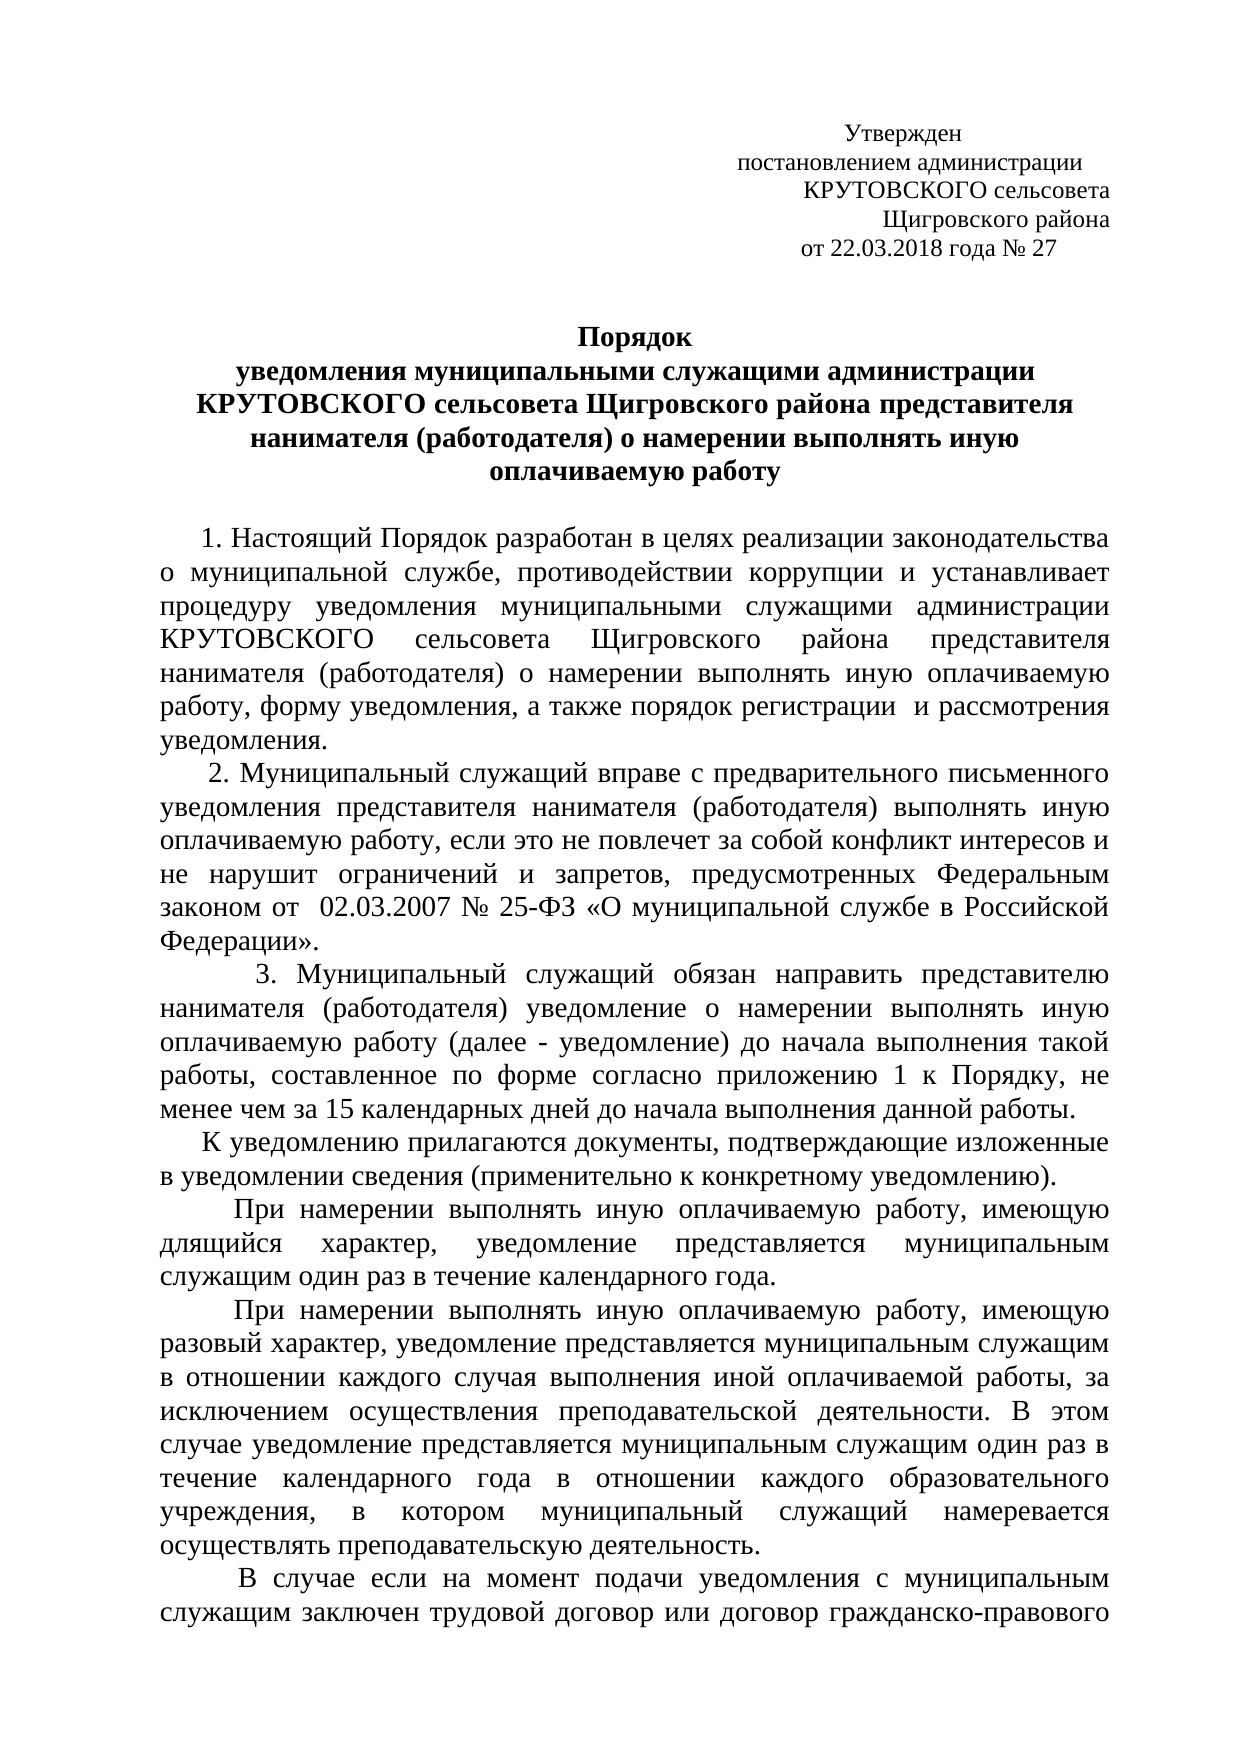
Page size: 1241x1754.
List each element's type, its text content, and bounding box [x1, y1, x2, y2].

title Щигровского района [159, 204, 1110, 233]
text 2. Муниципальный служащий вправе с предварительного письменного уведомления представителя нанимателя (работодателя) выполнять иную оплачиваемую работу, если это не повлечет за собой конфликт интересов и не нарушит ограничений и запретов, предусмотренных Федеральным законом от 02.03.2007 № 25-ФЗ «О муниципальной службе в Российской Федерации». [159, 755, 1110, 957]
text При намерении выполнять иную оплачиваемую работу, имеющую разовый характер, уведомление представляется муниципальным служащим в отношении каждого случая выполнения иной оплачиваемой работы, за исключением осуществления преподавательской деятельности. В этом случае уведомление представляется муниципальным служащим один раз в течение календарного года в отношении каждого образовательного учреждения, в котором муниципальный служащий намеревается осуществлять преподавательскую деятельность. [159, 1292, 1110, 1560]
title КРУТОВСКОГО сельсовета [159, 176, 1110, 204]
title Утвержден [676, 118, 1110, 147]
text При намерении выполнять иную оплачиваемую работу, имеющую длящийся характер, уведомление представляется муниципальным служащим один раз в течение календарного года. [159, 1191, 1110, 1292]
title постановлением администрации [159, 147, 1110, 176]
text К уведомлению прилагаются документы, подтверждающие изложенные в уведомлении сведения (применительно к конкретному уведомлению). [159, 1124, 1110, 1191]
text 1. Настоящий Порядок разработан в целях реализации законодательства о муниципальной службе, противодействии коррупции и устанавливает процедуру уведомления муниципальными служащими администрации КРУТОВСКОГО сельсовета Щигровского района представителя нанимателя (работодателя) о намерении выполнять иную оплачиваемую работу, форму уведомления, а также порядок регистрации и рассмотрения уведомления. [159, 521, 1110, 755]
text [159, 1560, 1110, 1627]
text 3. Муниципальный служащий обязан направить представителю нанимателя (работодателя) уведомление о намерении выполнять иную оплачиваемую работу (далее - уведомление) до начала выполнения такой работы, составленное по форме согласно приложению 1 к Порядку, не менее чем за 15 календарных дней до начала выполнения данной работы. [159, 957, 1110, 1124]
text Порядок [159, 319, 1110, 353]
title от 22.03.2018 года № 27 [159, 233, 1110, 262]
text уведомления муниципальными служащими администрации КРУТОВСКОГО сельсовета Щигровского района представителя нанимателя (работодателя) о намерении выполнять иную оплачиваемую работу [159, 353, 1110, 487]
